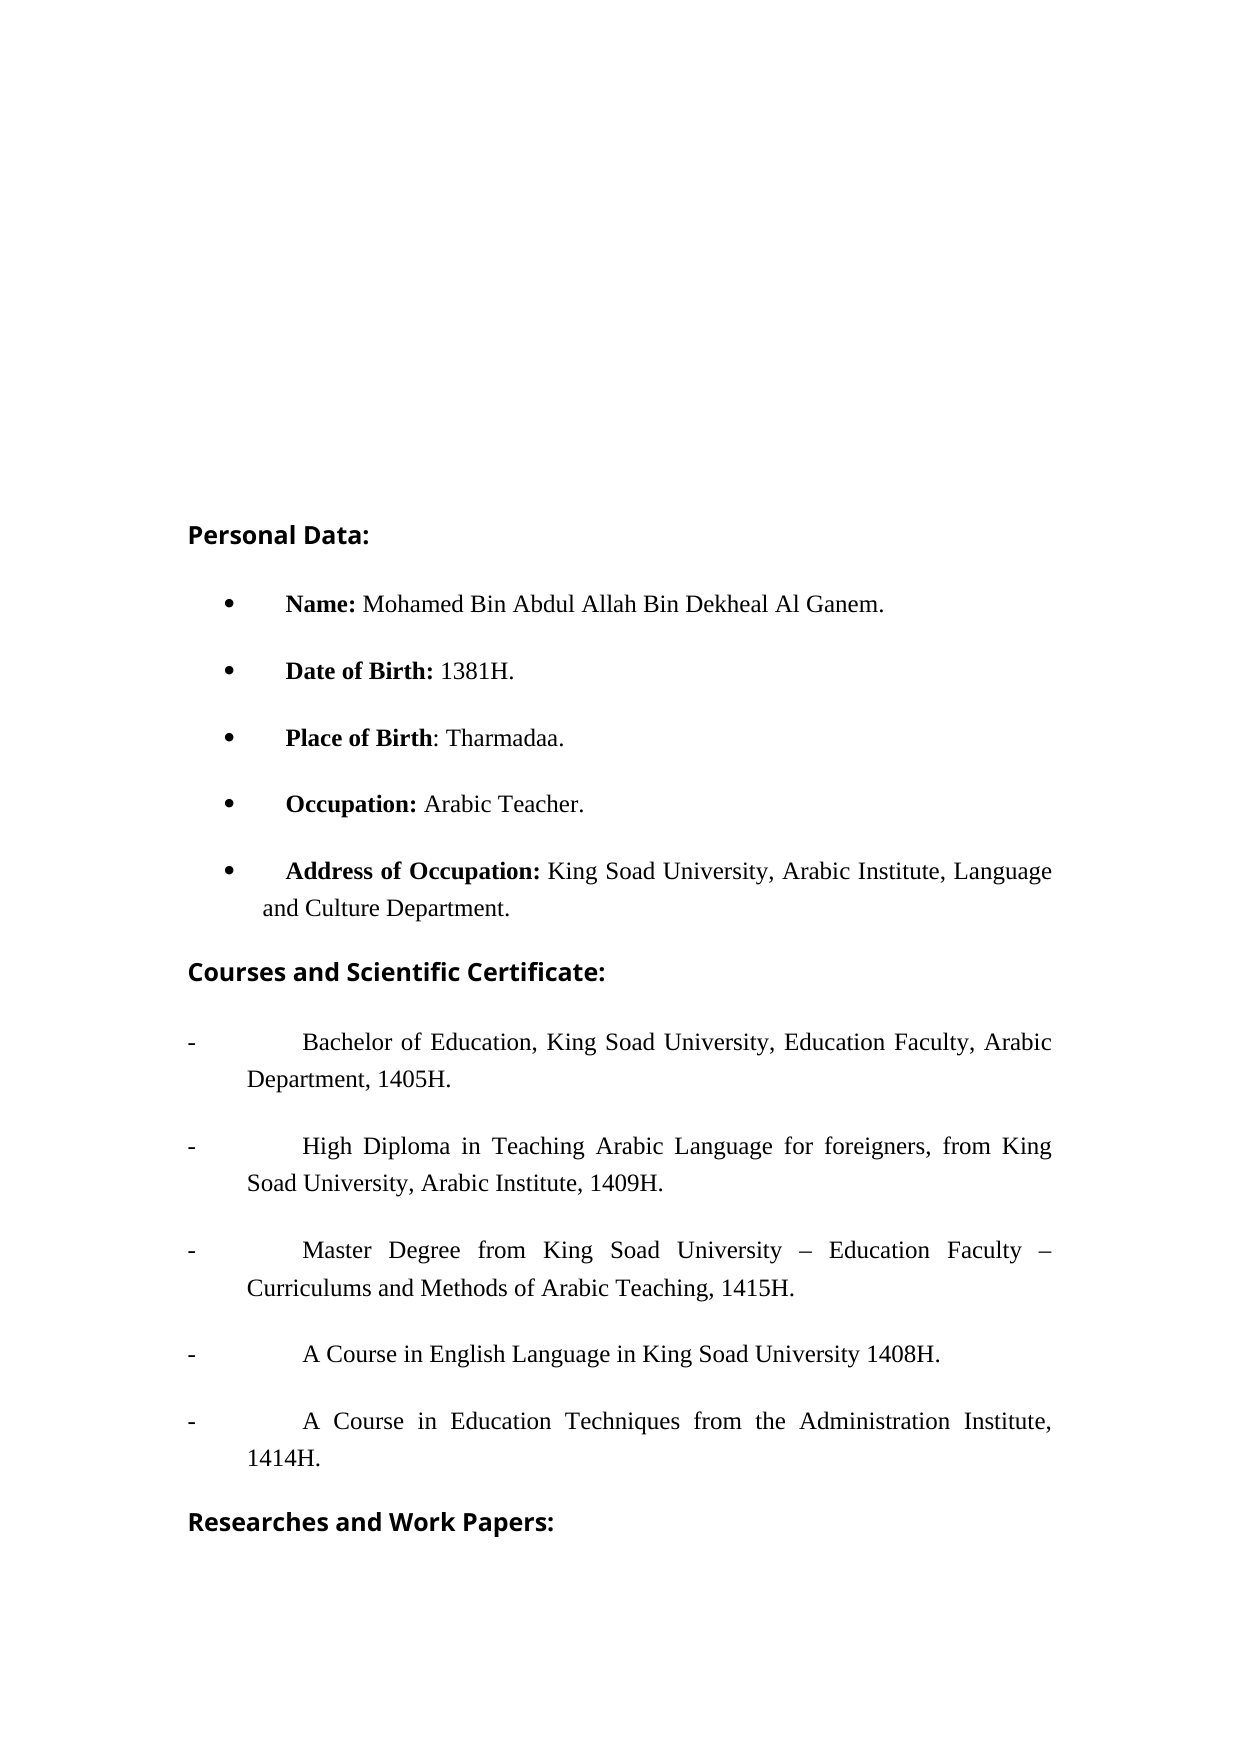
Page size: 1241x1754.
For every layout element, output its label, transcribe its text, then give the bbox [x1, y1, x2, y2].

text  Name: Mohamed Bin Abdul Allah Bin Dekheal Al Ganem. [225, 581, 1053, 618]
text Personal Data: [187, 476, 1088, 551]
text - A Course in English Language in King Soad University 1408H. [187, 1331, 1053, 1368]
text Courses and Scientific Certificate: [187, 951, 1088, 989]
text  Date of Birth: 1381H. [225, 647, 1053, 685]
text  Address of Occupation: King Soad University, Arabic Institute, Language and Culture Department. [225, 847, 1053, 922]
text  Place of Birth: Tharmadaa. [225, 714, 1053, 751]
text - High Diploma in Teaching Arabic Language for foreigners, from King Soad University, Arabic Institute, 1409H. [187, 1122, 1053, 1197]
text  Occupation: Arabic Teacher. [225, 781, 1053, 818]
text Researches and Work Papers: [187, 1501, 1088, 1539]
text - Master Degree from King Soad University – Education Faculty – Curriculums and Methods of Arabic Teaching, 1415H. [187, 1226, 1053, 1301]
text - Bachelor of Education, King Soad University, Education Faculty, Arabic Department, 1405H. [187, 1018, 1053, 1093]
text - A Course in Education Techniques from the Administration Institute, 1414H. [187, 1397, 1053, 1472]
